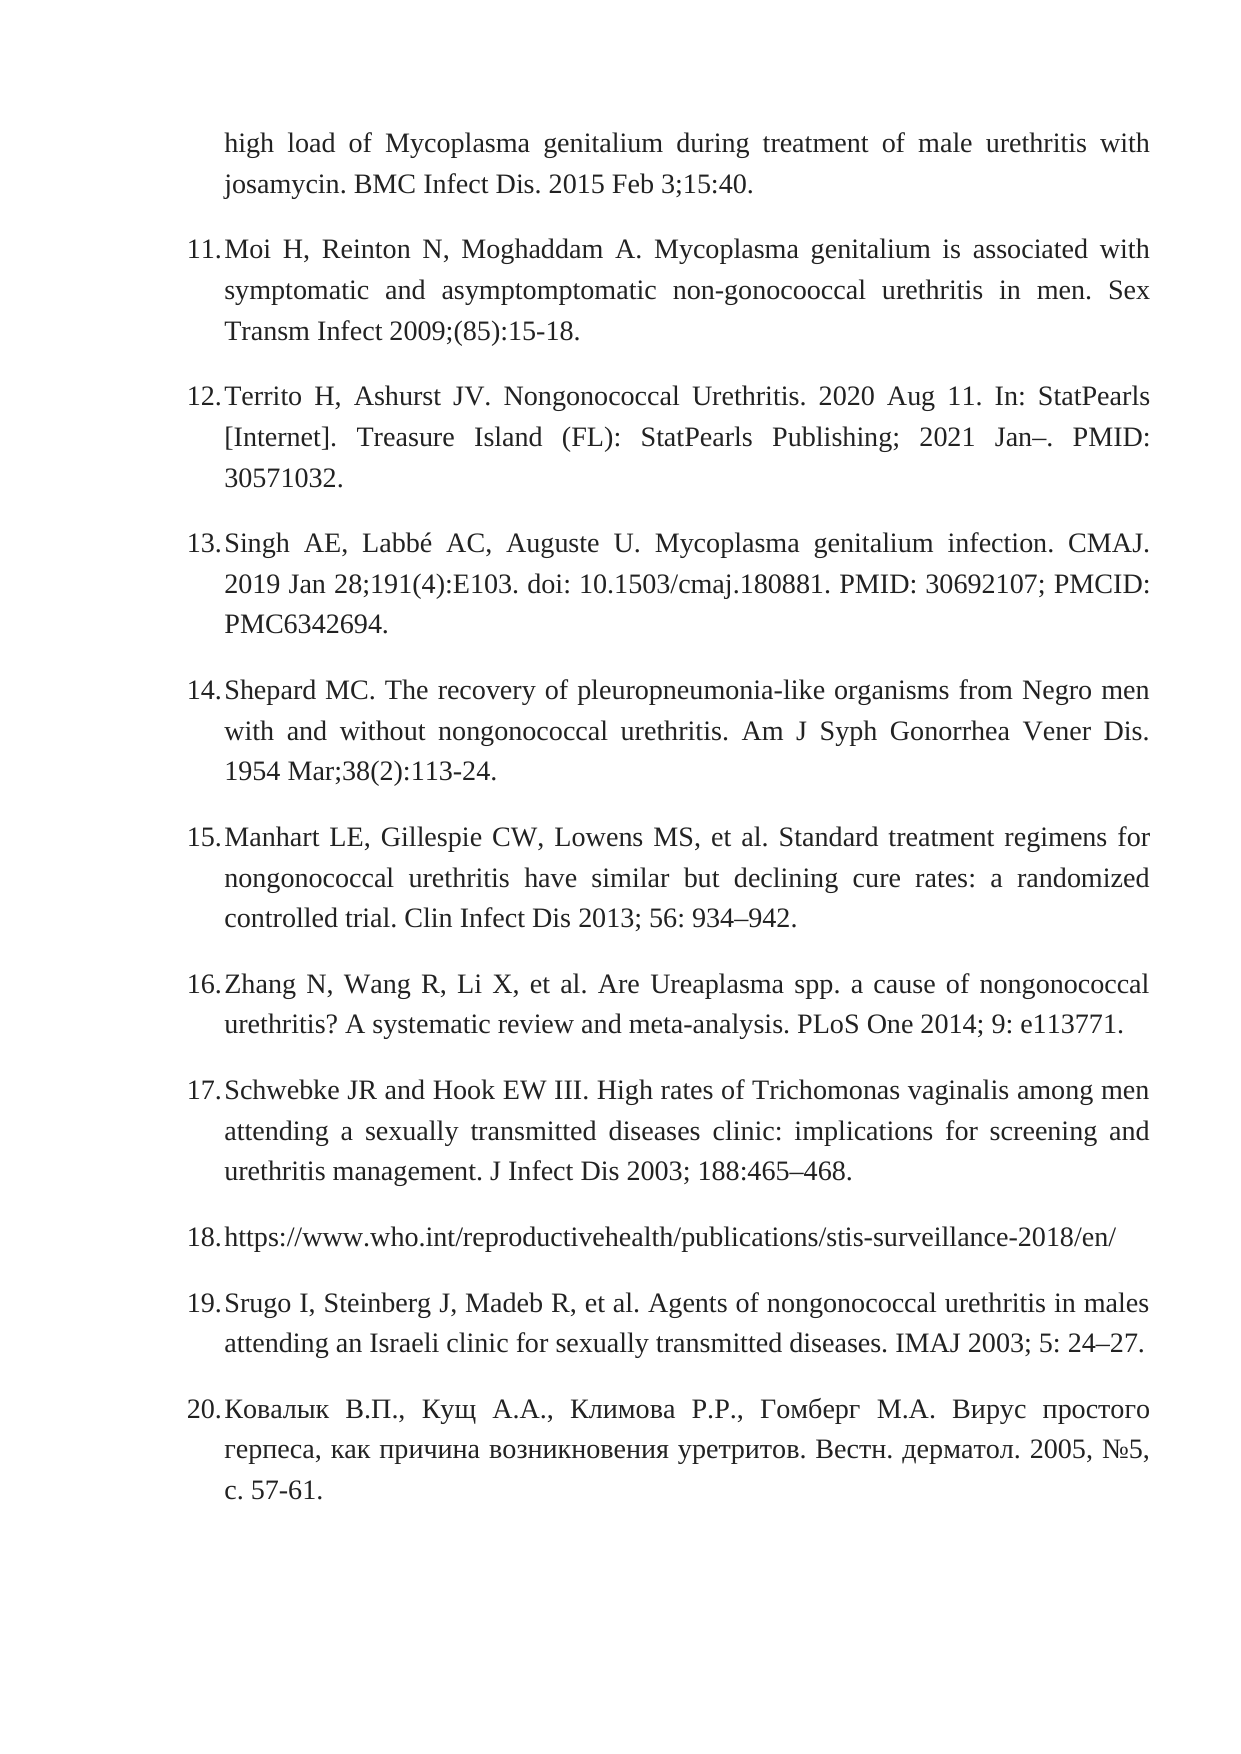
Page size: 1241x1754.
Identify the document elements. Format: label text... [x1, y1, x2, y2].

list Zhang N, Wang R, Li X, et al. Are Ureaplasma spp. a cause of nongonococcal urethritis? A systematic review and meta-analysis. PLoS One 2014; 9: e113771. [187, 959, 1152, 1040]
list https://www.who.int/reproductivehealth/publications/stis-surveillance-2018/en/ [187, 1212, 1152, 1252]
list Territo H, Ashurst JV. Nongonococcal Urethritis. 2020 Aug 11. In: StatPearls [Internet]. Treasure Island (FL): StatPearls Publishing; 2021 Jan–. PMID: 30571032. [187, 371, 1152, 493]
list Moi H, Reinton N, Moghaddam A. Mycoplasma genitalium is associated with symptomatic and asymptomptomatic non-gonocooccal urethritis in men. Sex Transm Infect 2009;(85):15-18. [187, 224, 1152, 346]
list Shepard MC. The recovery of pleuropneumonia-like organisms from Negro men with and without nongonococcal urethritis. Am J Syph Gonorrhea Vener Dis. 1954 Mar;38(2):113-24. [187, 665, 1152, 787]
list Manhart LE, Gillespie CW, Lowens MS, et al. Standard treatment regimens for nongonococcal urethritis have similar but declining cure rates: a randomized controlled trial. Clin Infect Dis 2013; 56: 934–942. [187, 812, 1152, 934]
list Srugo I, Steinberg J, Madeb R, et al. Agents of nongonococcal urethritis in males attending an Israeli clinic for sexually transmitted diseases. IMAJ 2003; 5: 24–27. [187, 1277, 1152, 1359]
list Ковалык В.П., Кущ А.А., Климова Р.Р., Гомберг М.А. Вирус простого герпеса, как причина возникновения уретритов. Вестн. дерматол. 2005, №5, с. 57-61. [187, 1384, 1152, 1506]
list Singh AE, Labbé AC, Auguste U. Mycoplasma genitalium infection. CMAJ. 2019 Jan 28;191(4):E103. doi: 10.1503/cmaj.180881. PMID: 30692107; PMCID: PMC6342694. [187, 518, 1152, 640]
list Schwebke JR and Hook EW III. High rates of Trichomonas vaginalis among men attending a sexually transmitted diseases clinic: implications for screening and urethritis management. J Infect Dis 2003; 188:465–468. [187, 1065, 1152, 1187]
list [187, 118, 1152, 199]
